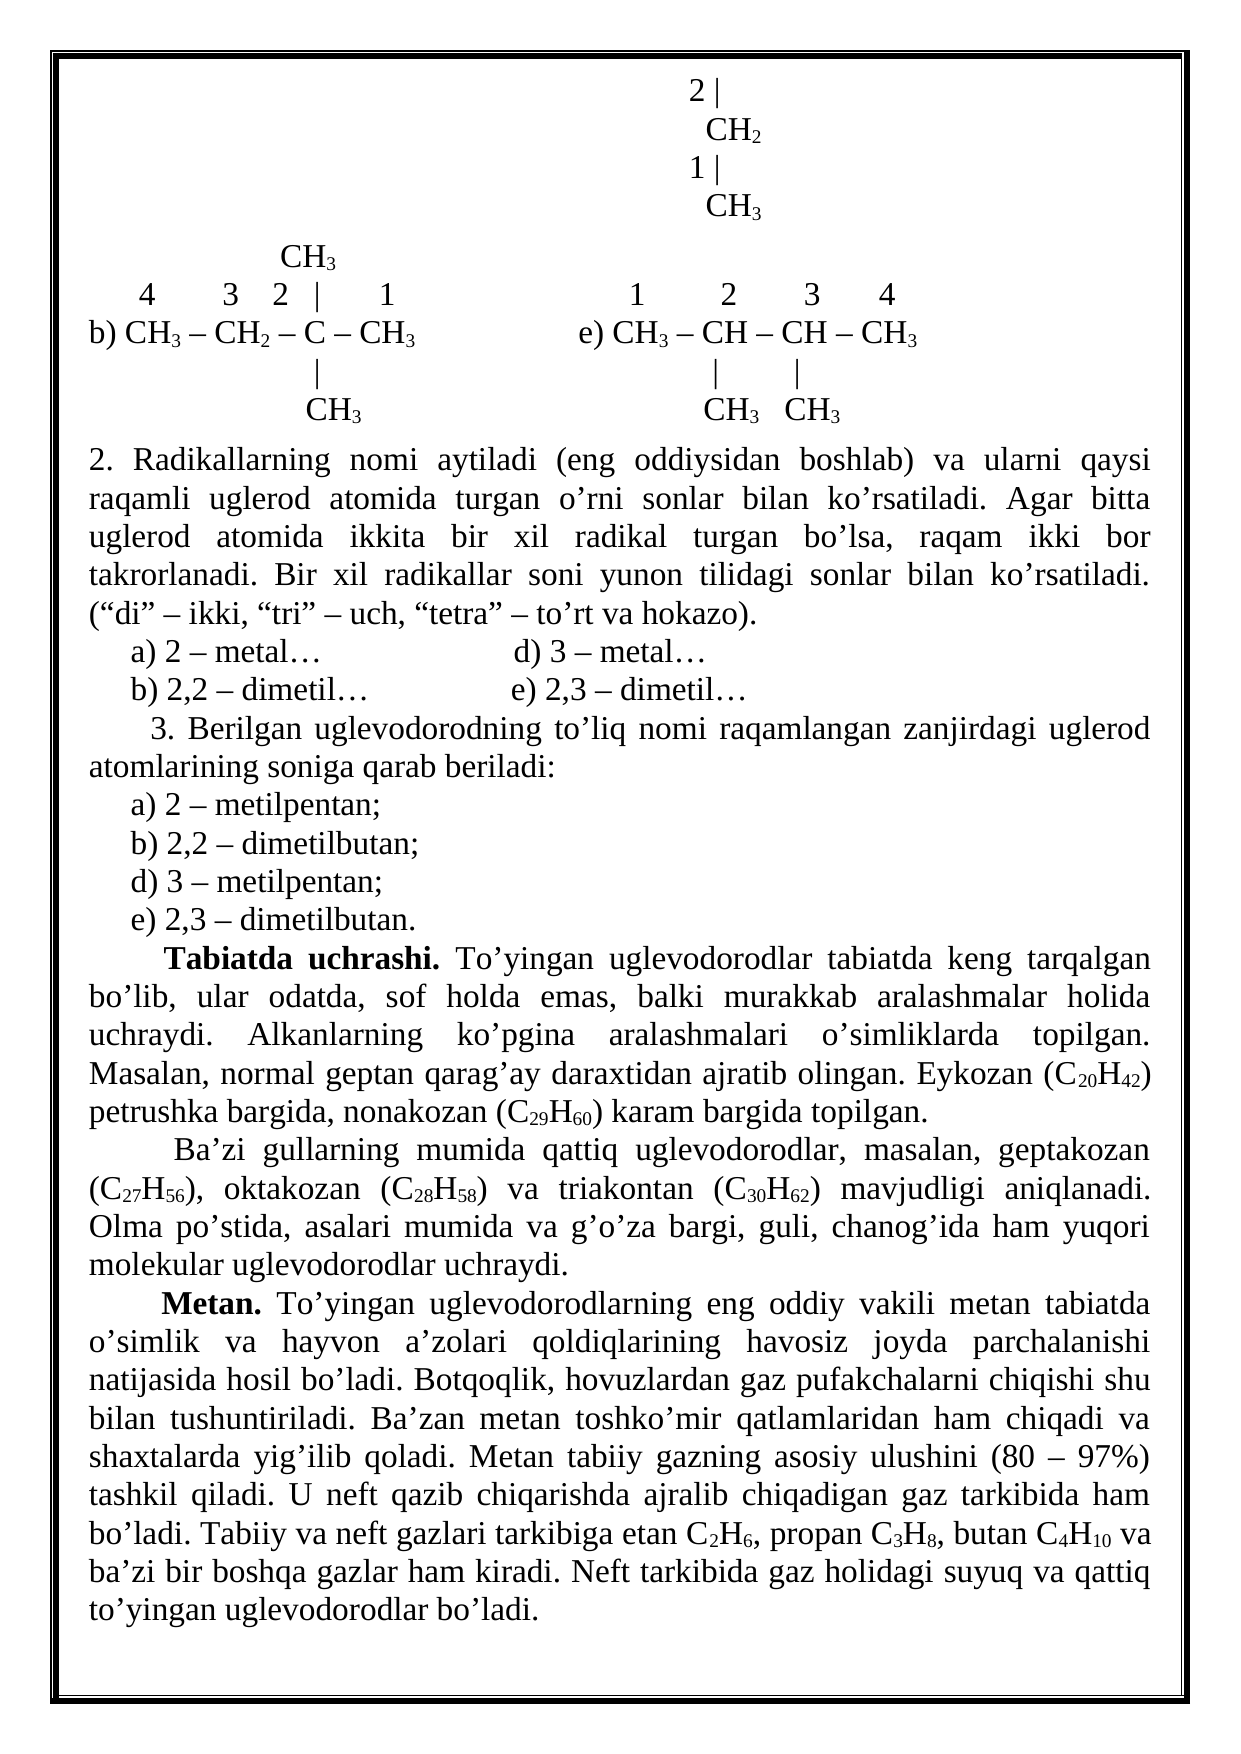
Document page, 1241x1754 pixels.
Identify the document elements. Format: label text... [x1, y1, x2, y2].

text CH2 [89, 109, 1152, 147]
text 2 | [89, 71, 1152, 109]
text a) 2 – metilpentan; [89, 785, 1152, 823]
text e) 2,3 – dimetilbutan. [89, 900, 1152, 938]
text | | | [89, 351, 1152, 389]
text CH3 [89, 186, 1152, 224]
text CH3 CH3 CH3 [89, 389, 1152, 428]
text CH3 [89, 236, 1152, 274]
text Metan. To’yingan uglevodorodlarning eng oddiy vakili metan tabiatda o’simlik va hayvon a’zolari qoldiqlarining havosiz joyda parchalanishi natijasida hosil bo’ladi. Botqoqlik, hovuzlardan gaz pufakchalarni chiqishi shu bilan tushuntiriladi. Ba’zan metan toshko’mir qatlamlaridan ham chiqadi va shaxtalarda yig’ilib qoladi. Metan tabiiy gazning asosiy ulushini (80 – 97%) tashkil qiladi. U neft qazib chiqarishda ajralib chiqadigan gaz tarkibida ham bo’ladi. Tabiiy va neft gazlari tarkibiga etan C2H6, propan C3H8, butan C4H10 va ba’zi bir boshqa gazlar ham kiradi. Neft tarkibida gaz holidagi suyuq va qattiq to’yingan uglevodorodlar bo’ladi. [89, 1283, 1152, 1628]
text a) 2 – metal… d) 3 – metal… [89, 631, 1152, 670]
text d) 3 – metilpentan; [89, 861, 1152, 900]
text Ba’zi gullarning mumida qattiq uglevodorodlar, masalan, geptakozan (C27H56), oktakozan (C28H58) va triakontan (C30H62) mavjudligi aniqlanadi. Olma po’stida, asalari mumida va g’o’za bargi, guli, chanog’ida ham yuqori molekular uglevodorodlar uchraydi. [89, 1130, 1152, 1283]
text 1 | [89, 147, 1152, 186]
text 4 3 2 | 1 1 2 3 4 [89, 274, 1152, 313]
text b) 2,2 – dimetil… e) 2,3 – dimetil… [89, 670, 1152, 708]
text b) 2,2 – dimetilbutan; [89, 823, 1152, 861]
text 3. Berilgan uglevodorodning to’liq nomi raqamlangan zanjirdagi uglerod atomlarining soniga qarab beriladi: [89, 708, 1152, 785]
text b) CH3 – CH2 – C – CH3 e) CH3 – CH – CH – CH3 [89, 313, 1152, 351]
text 2. Radikallarning nomi aytiladi (eng oddiysidan boshlab) va ularni qaysi raqamli uglerod atomida turgan o’rni sonlar bilan ko’rsatiladi. Agar bitta uglerod atomida ikkita bir xil radikal turgan bo’lsa, raqam ikki bor takrorlanadi. Bir xil radikallar soni yunon tilidagi sonlar bilan ko’rsatiladi. (“di” – ikki, “tri” – uch, “tetra” – to’rt va hokazo). [89, 440, 1152, 631]
text Tabiatda uchrashi. To’yingan uglevodorodlar tabiatda keng tarqalgan bo’lib, ular odatda, sof holda emas, balki murakkab aralashmalar holida uchraydi. Alkanlarning ko’pgina aralashmalari o’simliklarda topilgan. Masalan, normal geptan qarag’ay daraxtidan ajratib olingan. Eykozan (C20H42) petrushka bargida, nonakozan (C29H60) karam bargida topilgan. [89, 938, 1152, 1130]
